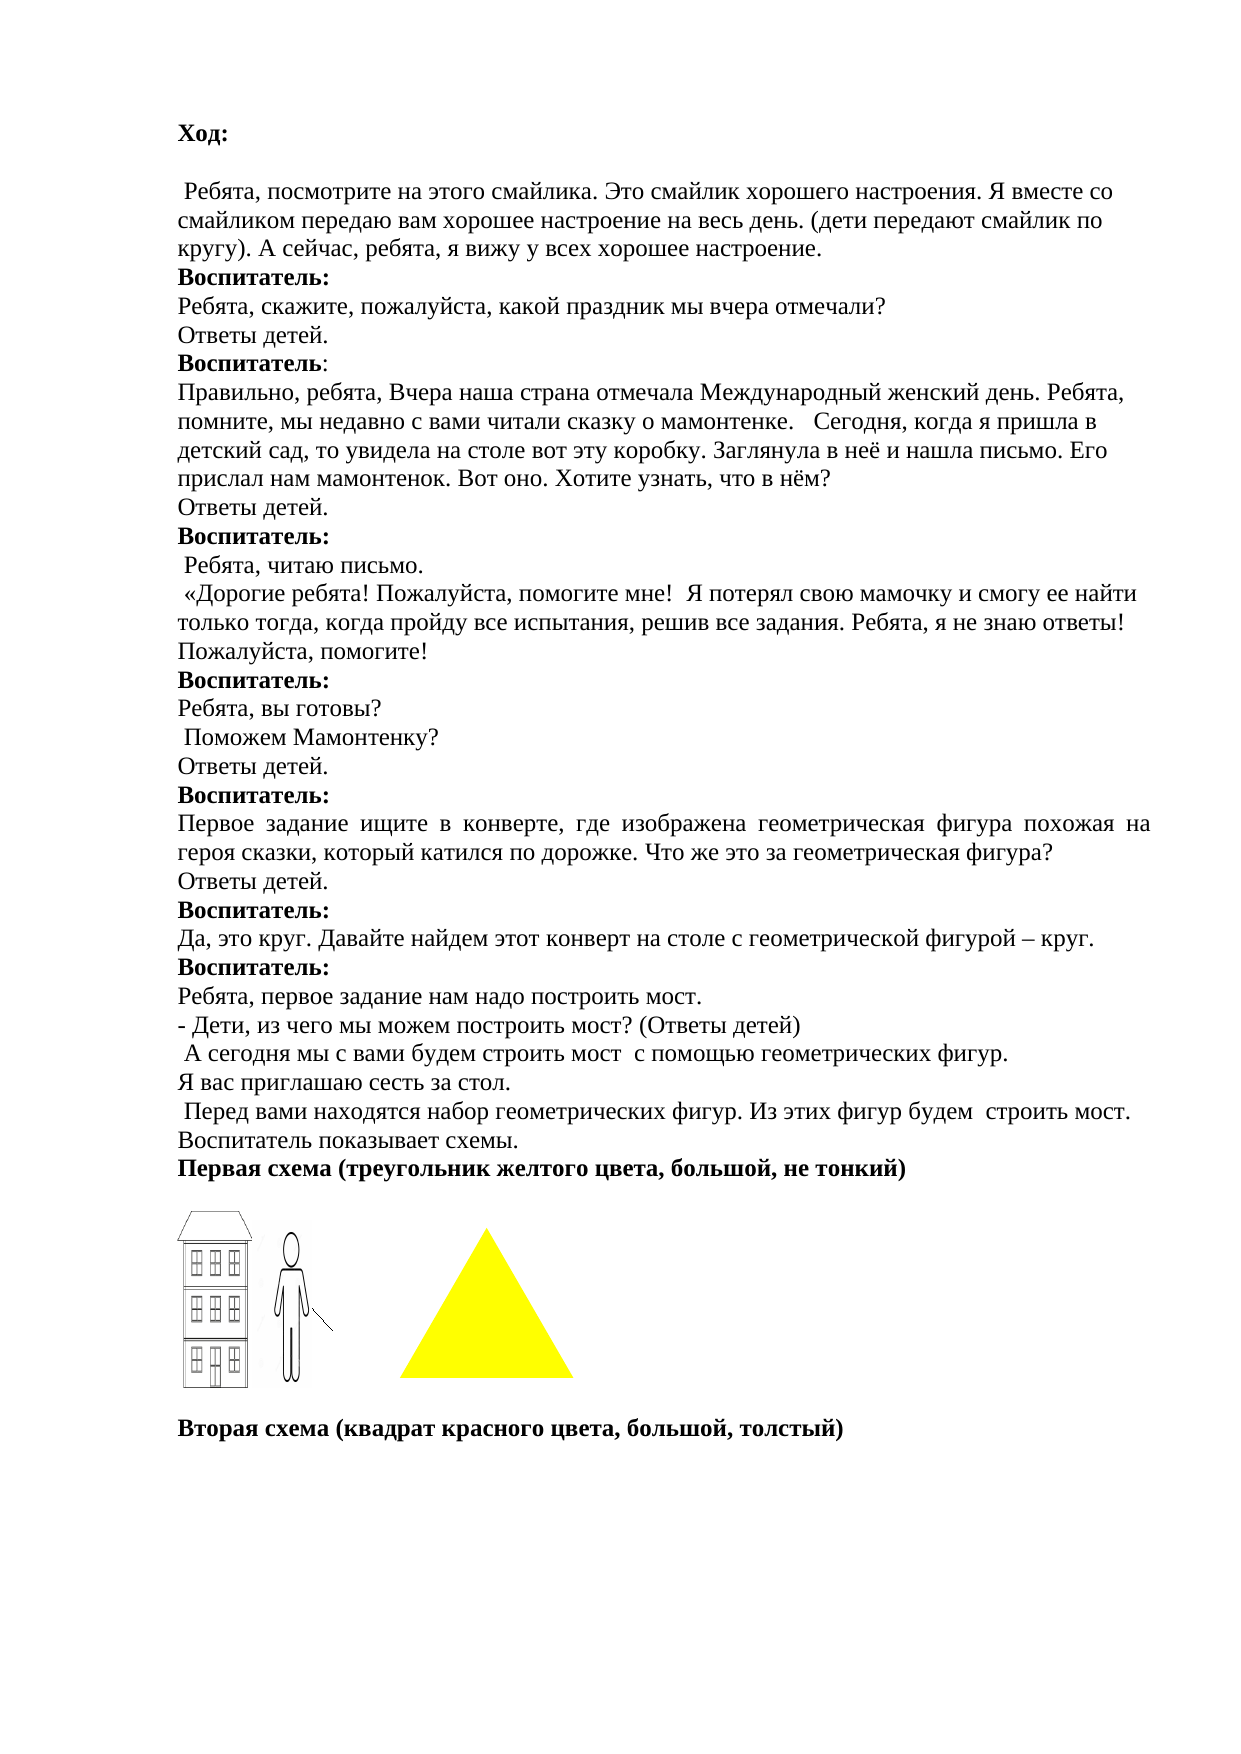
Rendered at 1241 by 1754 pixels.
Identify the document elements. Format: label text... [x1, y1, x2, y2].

text Воспитатель: [177, 895, 1152, 923]
text Ребята, вы готовы? [177, 693, 1152, 722]
text Воспитатель: [177, 521, 1152, 550]
text Да, это круг. Давайте найдем этот конверт на столе с геометрической фигурой – круг. [177, 923, 1152, 952]
text Ответы детей. [177, 751, 1152, 780]
text Воспитатель: [177, 262, 1152, 291]
text Правильно, ребята, Вчера наша страна отмечала Международный женский день. Ребята, помните, мы недавно с вами читали сказку о мамонтенке. Сегодня, когда я пришла в детский сад, то увидела на столе вот эту коробку. Заглянула в неё и нашла письмо. Его прислал нам мамонтенок. Вот оно. Хотите узнать, что в нём? [177, 377, 1152, 492]
picture [177, 1211, 312, 1388]
text Ход: [177, 118, 1152, 147]
text Воспитатель показывает схемы. [177, 1125, 1152, 1153]
text Ребята, посмотрите на этого смайлика. Это смайлик хорошего настроения. Я вместе со смайликом передаю вам хорошее настроение на весь день. (дети передают смайлик по кругу). А сейчас, ребята, я вижу у всех хорошее настроение. [177, 176, 1152, 262]
text Ребята, скажите, пожалуйста, какой праздник мы вчера отмечали? [177, 291, 1152, 320]
text - Дети, из чего мы можем построить мост? (Ответы детей) [177, 1010, 1152, 1038]
text Первая схема (треугольник желтого цвета, большой, не тонкий) [177, 1153, 1152, 1182]
text Ребята, читаю письмо. [177, 550, 1152, 578]
text Ответы детей. [177, 866, 1152, 895]
text Воспитатель: [177, 665, 1152, 693]
text «Дорогие ребята! Пожалуйста, помогите мне! Я потерял свою мамочку и смогу ее найти только тогда, когда пройду все испытания, решив все задания. Ребята, я не знаю ответы! Пожалуйста, помогите! [177, 578, 1152, 665]
text А сегодня мы с вами будем строить мост с помощью геометрических фигур. [177, 1038, 1152, 1067]
text Воспитатель: [177, 348, 1152, 377]
text Воспитатель: [177, 952, 1152, 981]
text Поможем Мамонтенку? [177, 722, 1152, 751]
text Вторая схема (квадрат красного цвета, большой, толстый) [177, 1413, 1152, 1441]
text Ответы детей. [177, 320, 1152, 348]
text Перед вами находятся набор геометрических фигур. Из этих фигур будем строить мост. [177, 1096, 1152, 1125]
text Воспитатель: [177, 780, 1152, 808]
text Ответы детей. [177, 492, 1152, 521]
text Первое задание ищите в конверте, где изображена геометрическая фигура похожая на героя сказки, который катился по дорожке. Что же это за геометрическая фигура? [177, 808, 1152, 866]
text Ребята, первое задание нам надо построить мост. [177, 981, 1152, 1010]
text Я вас приглашаю сесть за стол. [177, 1067, 1152, 1096]
